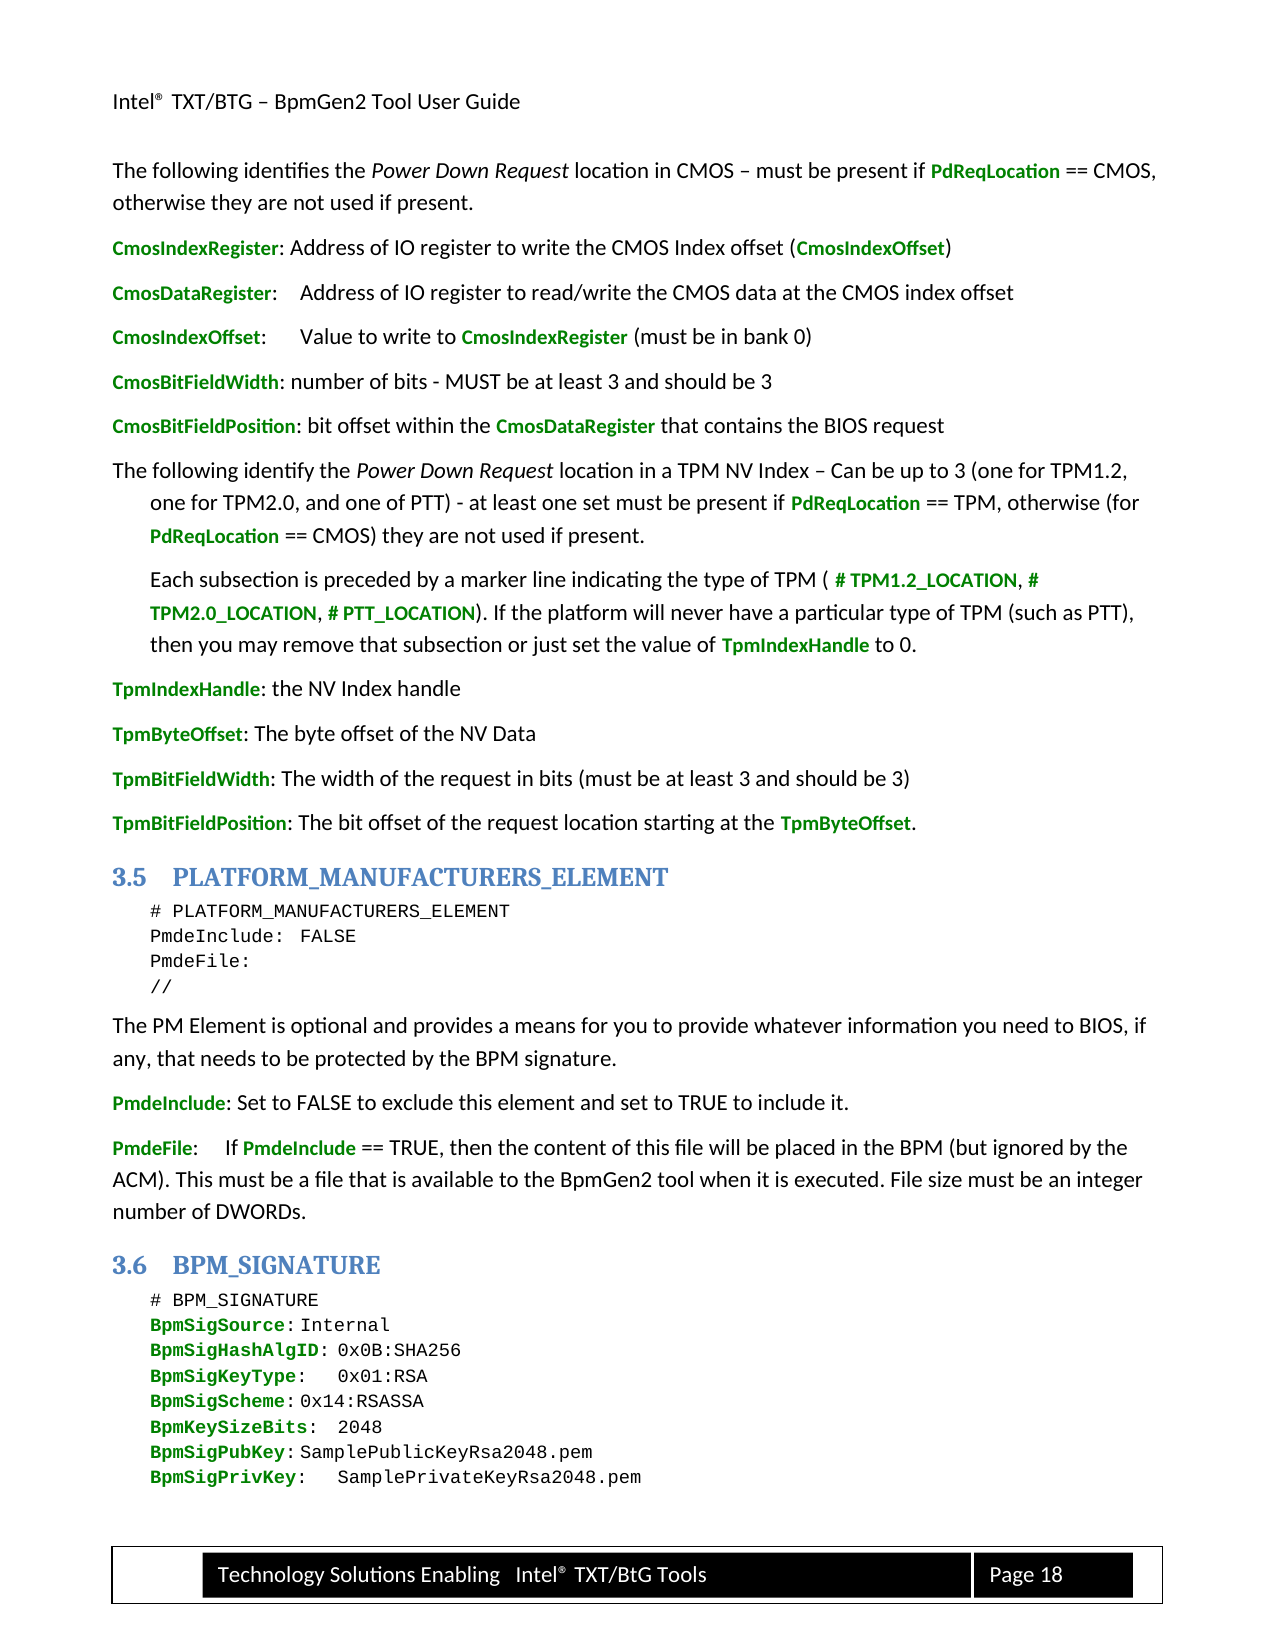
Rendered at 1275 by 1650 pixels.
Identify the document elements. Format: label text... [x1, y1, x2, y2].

text CmosIndexOffset: Value to write to CmosIndexRegister (must be in bank 0) [112, 322, 1162, 350]
text PmdeFile: [150, 952, 1162, 973]
text CmosBitFieldWidth: number of bits - MUST be at least 3 and should be 3 [112, 367, 1162, 395]
text BpmSigPubKey: SamplePublicKeyRsa2048.pem [150, 1443, 1162, 1464]
text BpmSigSource: Internal [150, 1316, 1162, 1337]
text BpmKeySizeBits: 2048 [150, 1417, 1162, 1439]
text BpmSigPrivKey: SamplePrivateKeyRsa2048.pem [150, 1468, 1162, 1489]
text TpmIndexHandle: the NV Index handle [112, 674, 1162, 702]
text CmosBitFieldPosition: bit offset within the CmosDataRegister that contains the BIOS request [112, 412, 1162, 440]
text CmosDataRegister: Address of IO register to read/write the CMOS data at the CMOS index offset [112, 278, 1162, 306]
text CmosIndexRegister: Address of IO register to write the CMOS Index offset (CmosIndexOffset) [112, 233, 1162, 261]
text TpmByteOffset: The byte offset of the NV Data [112, 719, 1162, 747]
text PmdeFile: If PmdeInclude == TRUE, then the content of this file will be placed in the BPM (but ignored by the ACM). This must be a file that is available to the BpmGen2 tool when it is executed. File size must be an integer number of DWORDs. [112, 1133, 1162, 1225]
text Each subsection is preceded by a marker line indicating the type of TPM ( # TPM1.2_LOCATION, # TPM2.0_LOCATION, # PTT_LOCATION). If the platform will never have a particular type of TPM (such as PTT), then you may remove that subsection or just set the value of TpmIndexHandle to 0. [150, 565, 1162, 658]
text # BPM_SIGNATURE [150, 1290, 1162, 1312]
text # PLATFORM_MANUFACTURERS_ELEMENT [150, 901, 1162, 923]
text PmdeInclude: Set to FALSE to exclude this element and set to TRUE to include it. [112, 1088, 1162, 1116]
text TpmBitFieldPosition: The bit offset of the request location starting at the TpmByteOffset. [112, 808, 1162, 837]
text TpmBitFieldWidth: The width of the request in bits (must be at least 3 and should be 3) [112, 764, 1162, 792]
subtitle PLATFORM_MANUFACTURERS_ELEMENT [112, 862, 1162, 893]
text // [150, 978, 1162, 999]
text BpmSigKeyType: 0x01:RSA [150, 1367, 1162, 1388]
text BpmSigHashAlgID: 0x0B:SHA256 [150, 1341, 1162, 1362]
subtitle BPM_SIGNATURE [112, 1250, 1162, 1282]
text BpmSigScheme: 0x14:RSASSA [150, 1392, 1162, 1413]
text The following identify the Power Down Request location in a TPM NV Index – Can be up to 3 (one for TPM1.2, one for TPM2.0, and one of PTT) - at least one set must be present if PdReqLocation == TPM, otherwise (for PdReqLocation == CMOS) they are not used if present. [112, 456, 1162, 549]
text PmdeInclude: FALSE [150, 927, 1162, 948]
text The PM Element is optional and provides a means for you to provide whatever information you need to BIOS, if any, that needs to be protected by the BPM signature. [112, 1011, 1162, 1072]
text The following identifies the Power Down Request location in CMOS – must be present if PdReqLocation == CMOS, otherwise they are not used if present. [112, 156, 1162, 216]
